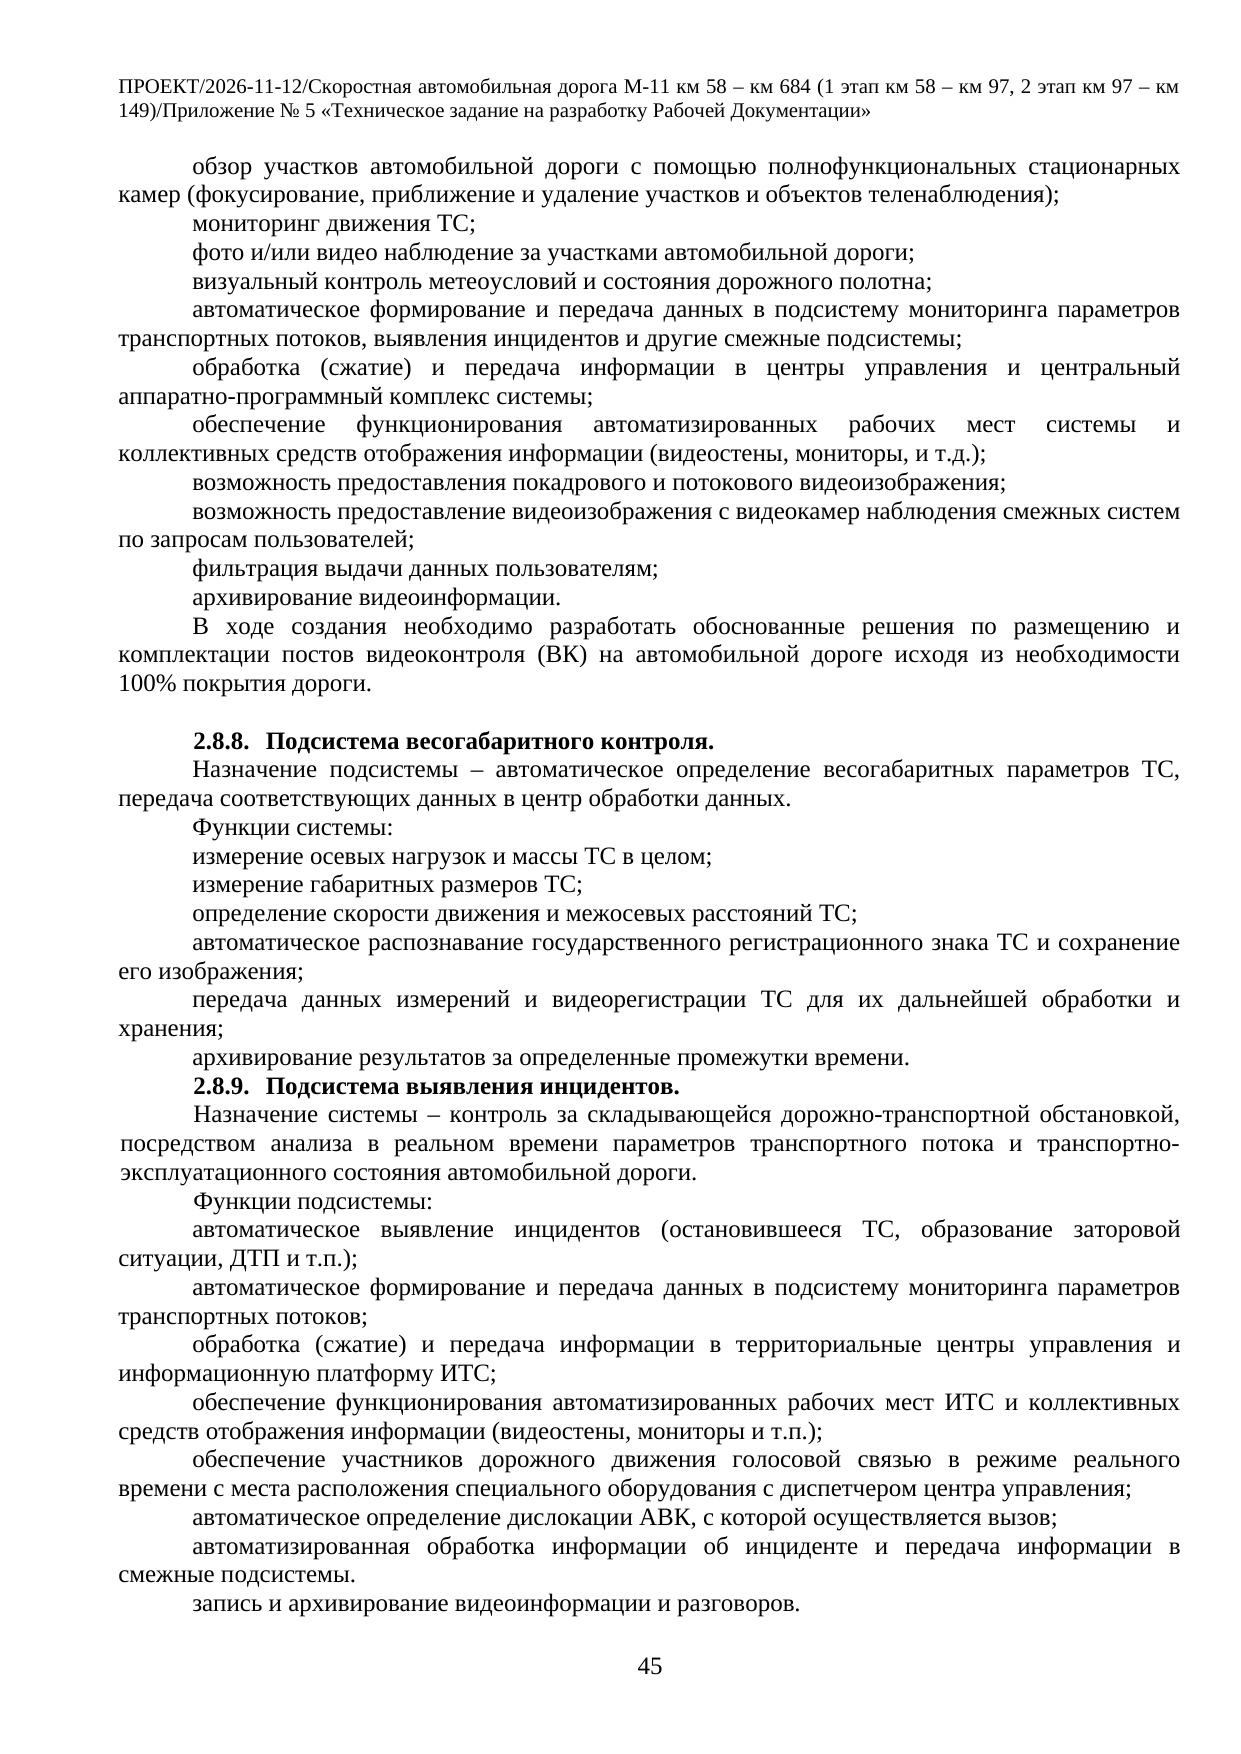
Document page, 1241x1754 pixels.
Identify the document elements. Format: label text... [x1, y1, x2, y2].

text измерение габаритных размеров ТС; [118, 869, 1181, 898]
text автоматизированная обработка информации об инциденте и передача информации в смежные подсистемы. [118, 1531, 1181, 1588]
list Подсистема выявления инцидентов. [193, 1071, 1181, 1099]
text Назначение подсистемы – автоматическое определение весогабаритных параметров ТС, передача соответствующих данных в центр обработки данных. [118, 754, 1181, 812]
text обработка (сжатие) и передача информации в центры управления и центральный аппаратно-программный комплекс системы; [118, 352, 1181, 409]
text фото и/или видео наблюдение за участками автомобильной дороги; [118, 237, 1181, 266]
text автоматическое формирование и передача данных в подсистему мониторинга параметров транспортных потоков; [118, 1272, 1181, 1329]
text автоматическое распознавание государственного регистрационного знака ТС и сохранение его изображения; [118, 927, 1181, 984]
text возможность предоставления покадрового и потокового видеоизображения; [118, 467, 1181, 496]
text автоматическое формирование и передача данных в подсистему мониторинга параметров транспортных потоков, выявления инцидентов и другие смежные подсистемы; [118, 294, 1181, 352]
text автоматическое определение дислокации АВК, с которой осуществляется вызов; [118, 1502, 1181, 1531]
text обеспечение участников дорожного движения голосовой связью в режиме реального времени с места расположения специального оборудования с диспетчером центра управления; [118, 1444, 1181, 1502]
text фильтрация выдачи данных пользователям; [118, 553, 1181, 582]
text архивирование результатов за определенные промежутки времени. [118, 1042, 1181, 1071]
text измерение осевых нагрузок и массы ТС в целом; [118, 841, 1181, 869]
text обзор участков автомобильной дороги с помощью полнофункциональных стационарных камер (фокусирование, приближение и удаление участков и объектов теленаблюдения); [118, 151, 1181, 208]
text В ходе создания необходимо разработать обоснованные решения по размещению и комплектации постов видеоконтроля (ВК) на автомобильной дороге исходя из необходимости 100% покрытия дороги. [118, 611, 1181, 697]
text обеспечение функционирования автоматизированных рабочих мест ИТС и коллективных средств отображения информации (видеостены, мониторы и т.п.); [118, 1387, 1181, 1444]
text Функции системы: [118, 812, 1181, 841]
text визуальный контроль метеоусловий и состояния дорожного полотна; [118, 266, 1181, 294]
text запись и архивирование видеоинформации и разговоров. [118, 1588, 1181, 1617]
list Подсистема весогабаритного контроля. [193, 726, 1181, 754]
text автоматическое выявление инцидентов (остановившееся ТС, образование заторовой ситуации, ДТП и т.п.); [118, 1214, 1181, 1272]
text возможность предоставление видеоизображения с видеокамер наблюдения смежных систем по запросам пользователей; [118, 496, 1181, 553]
text определение скорости движения и межосевых расстояний ТС; [118, 898, 1181, 927]
text передача данных измерений и видеорегистрации ТС для их дальнейшей обработки и хранения; [118, 984, 1181, 1042]
text обработка (сжатие) и передача информации в территориальные центры управления и информационную платформу ИТС; [118, 1329, 1181, 1387]
text Функции подсистемы: [120, 1186, 1181, 1214]
text архивирование видеоинформации. [118, 582, 1181, 611]
text Назначение системы – контроль за складывающейся дорожно-транспортной обстановкой, посредством анализа в реальном времени параметров транспортного потока и транспортно-эксплуатационного состояния автомобильной дороги. [120, 1099, 1181, 1186]
text мониторинг движения ТС; [118, 208, 1181, 237]
text обеспечение функционирования автоматизированных рабочих мест системы и коллективных средств отображения информации (видеостены, мониторы, и т.д.); [118, 409, 1181, 467]
